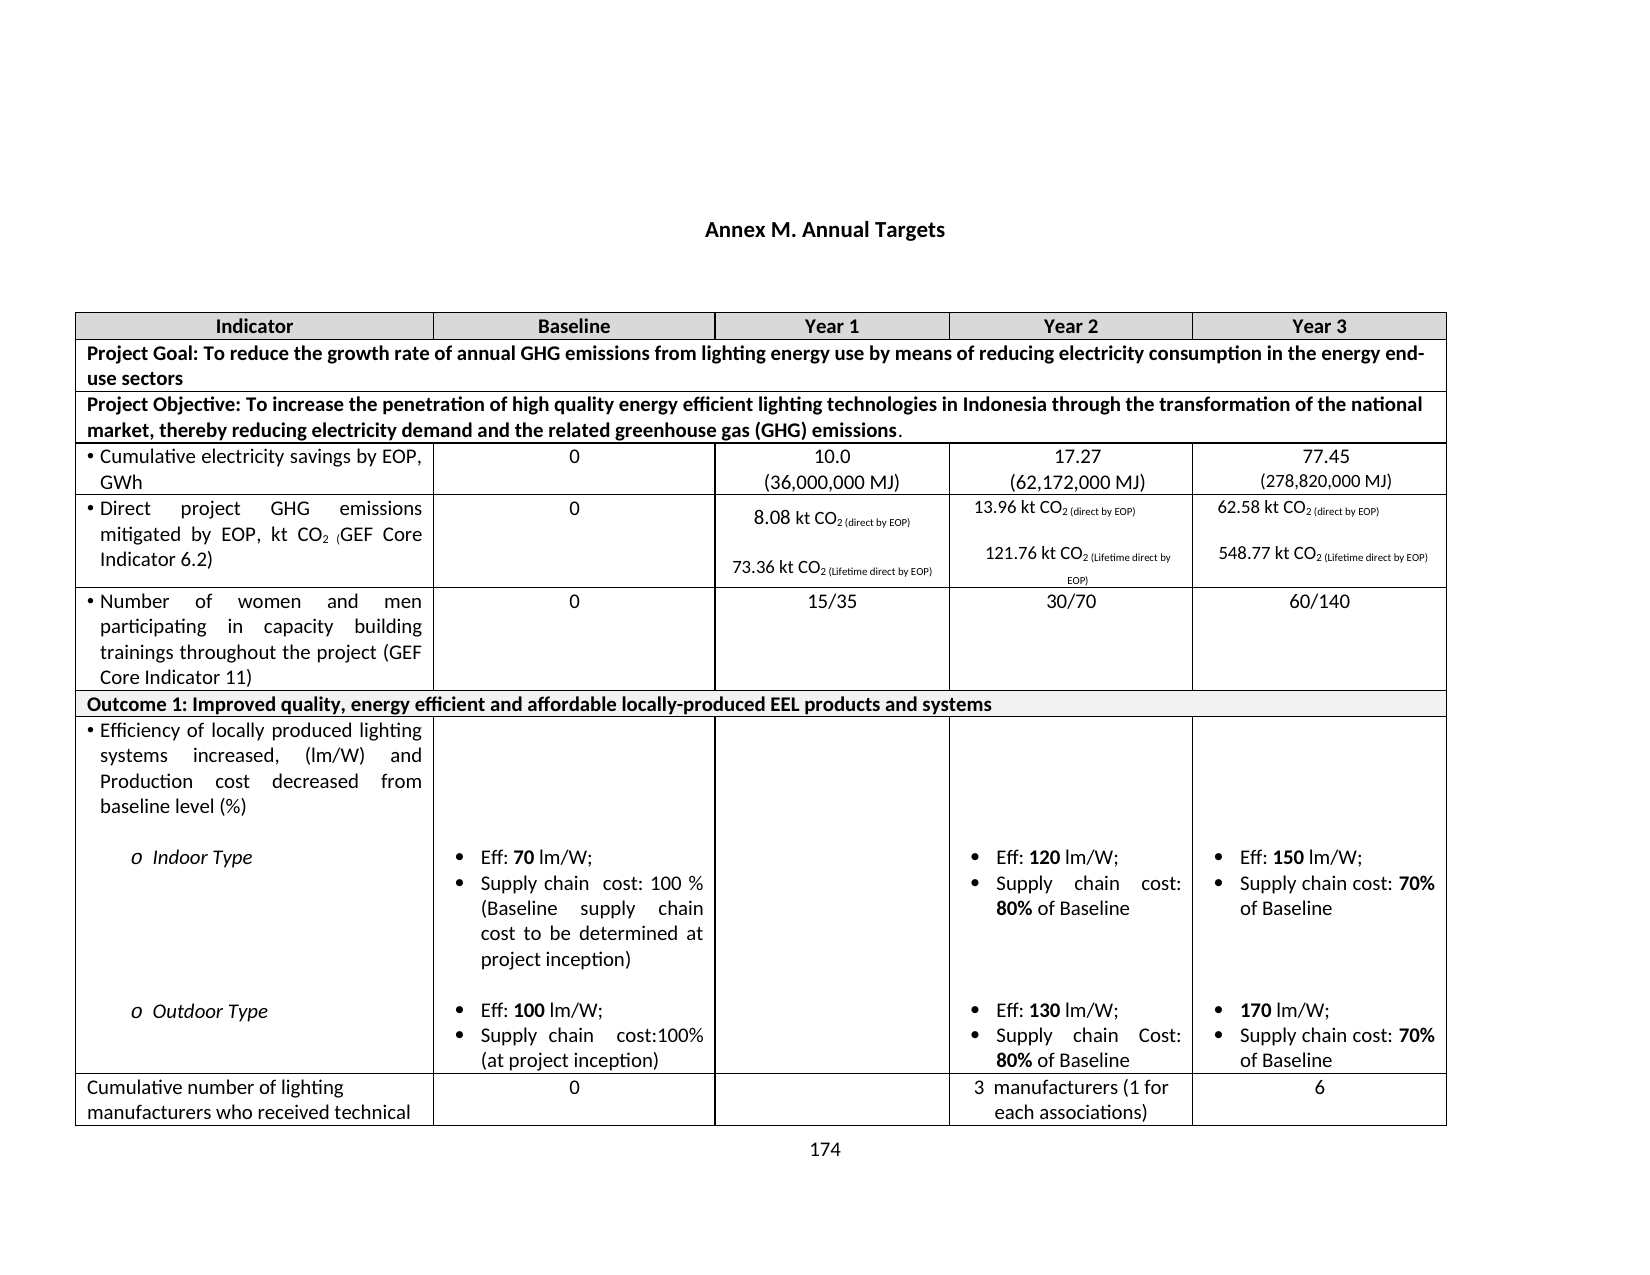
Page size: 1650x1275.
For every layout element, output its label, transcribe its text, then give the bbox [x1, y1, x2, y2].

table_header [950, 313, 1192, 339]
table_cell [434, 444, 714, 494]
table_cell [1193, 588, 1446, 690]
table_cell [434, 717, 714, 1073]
text Annex M. Annual Targets [75, 216, 1575, 244]
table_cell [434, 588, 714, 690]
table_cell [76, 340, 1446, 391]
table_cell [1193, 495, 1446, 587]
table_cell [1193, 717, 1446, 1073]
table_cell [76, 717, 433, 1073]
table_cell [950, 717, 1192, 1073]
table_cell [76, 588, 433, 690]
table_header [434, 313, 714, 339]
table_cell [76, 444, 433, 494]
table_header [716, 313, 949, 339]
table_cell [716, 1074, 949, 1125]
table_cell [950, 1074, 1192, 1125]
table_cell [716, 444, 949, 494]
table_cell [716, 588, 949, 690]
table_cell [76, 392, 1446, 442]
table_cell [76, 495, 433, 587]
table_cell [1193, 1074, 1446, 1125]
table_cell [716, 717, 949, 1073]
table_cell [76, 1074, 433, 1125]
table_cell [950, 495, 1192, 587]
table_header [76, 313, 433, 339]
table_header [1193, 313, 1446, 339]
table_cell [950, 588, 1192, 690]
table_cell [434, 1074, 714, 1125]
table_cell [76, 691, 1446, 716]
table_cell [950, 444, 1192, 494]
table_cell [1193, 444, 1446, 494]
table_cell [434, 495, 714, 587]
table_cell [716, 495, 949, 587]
